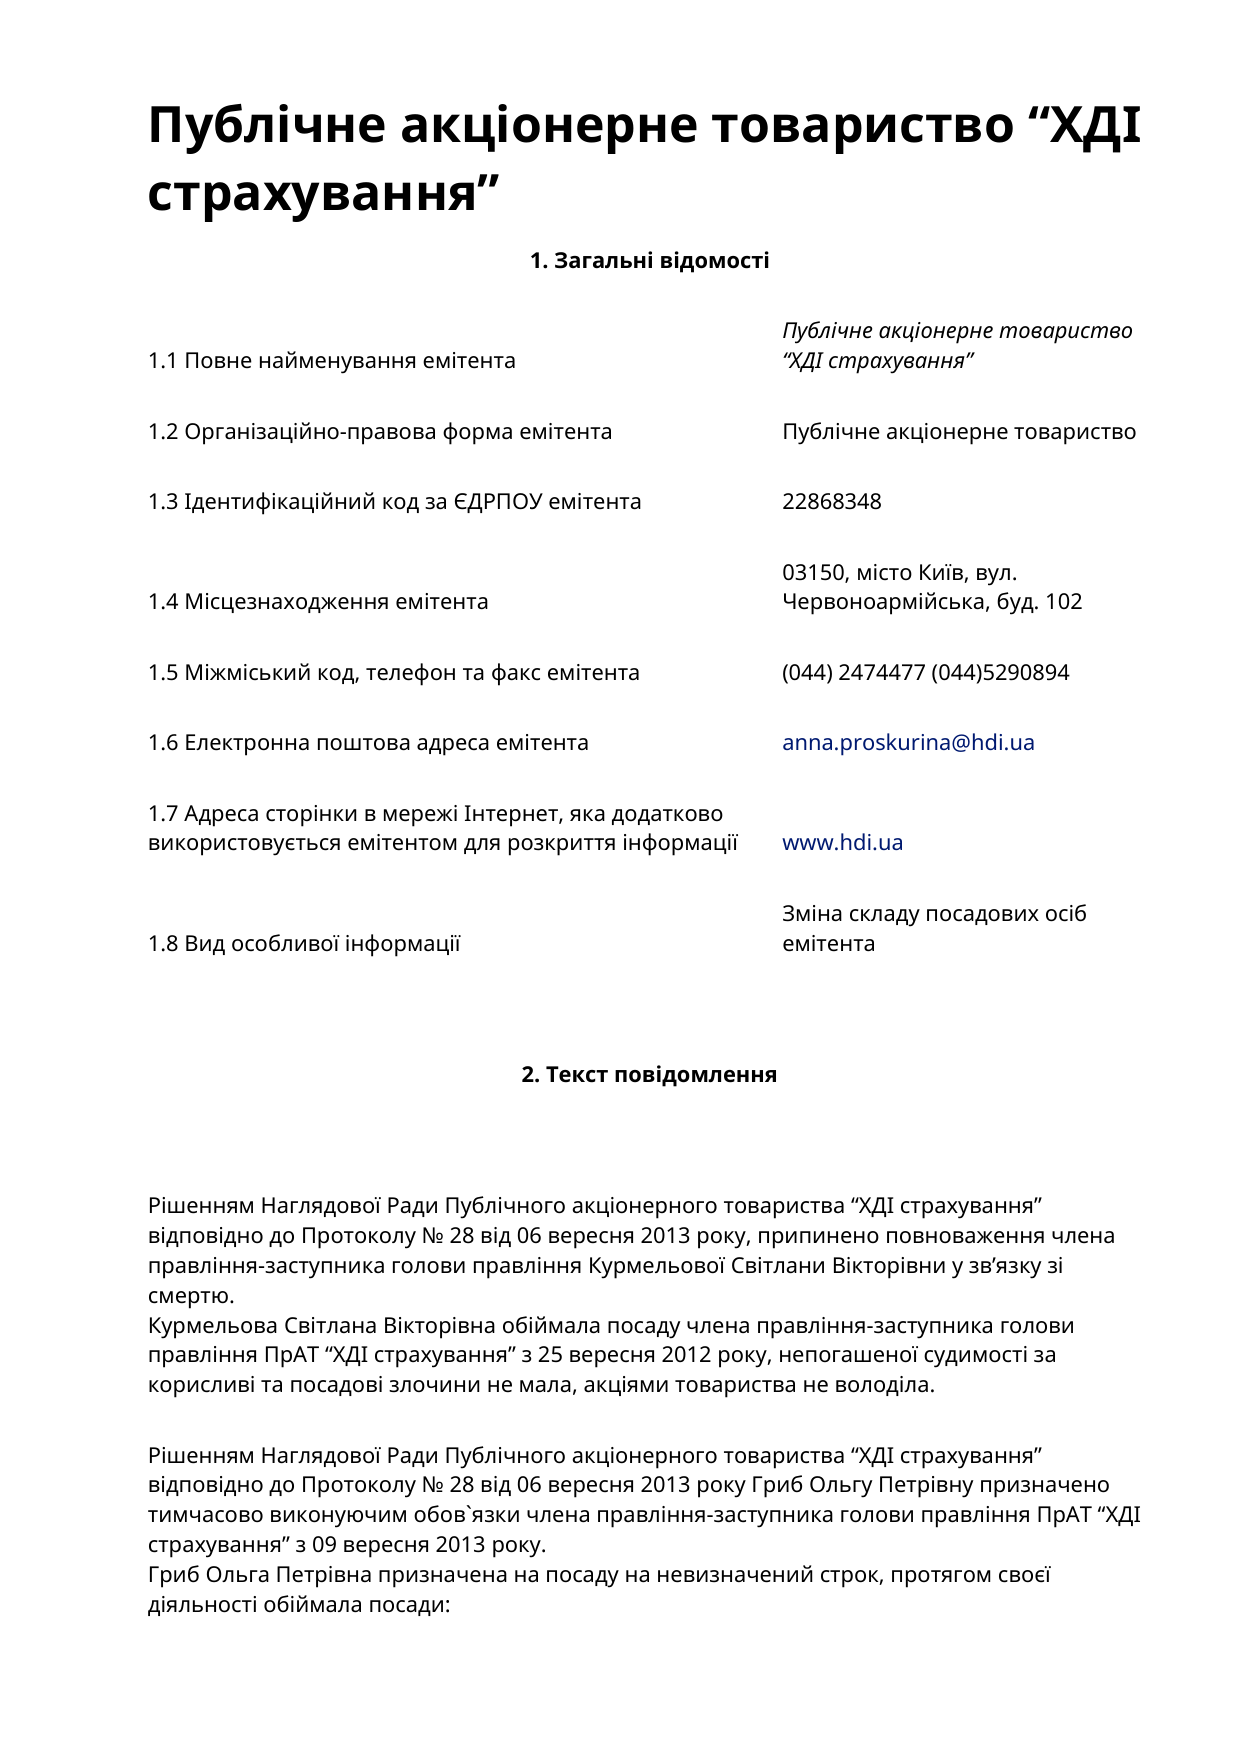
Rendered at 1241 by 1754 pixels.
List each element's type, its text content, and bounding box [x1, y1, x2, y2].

table_header Рiшенням Наглядової Ради Публiчного акцiонерного товариства “ХДI страхування” вiдповiдно до Протоколу № 28 вiд 06 вересня 2013 року, припинено повноваження члена правлiння-заступника голови правлiння Курмельової Свiтлани Вiкторiвни у зв’язку зi смертю. Курмельова Свiтлана Вiкторiвна обiймала посаду члена правлiння-заступника голови правлiння ПрАТ “ХДI страхування” з 25 вересня 2012 року, непогашеної судимостi за корисливi та посадовi злочини не мала, акцiями товариства не володiла. [148, 1170, 1152, 1419]
table_cell 1.8 Вид особливої інформації [148, 878, 782, 978]
table_cell 22868348 [782, 466, 1152, 536]
table_cell 1.4 Місцезнаходження емітента [148, 536, 782, 636]
table_cell (044) 2474477 (044)5290894 [782, 636, 1152, 707]
table_cell 1.1 Повне найменування емітента [148, 295, 782, 395]
table_cell 1.3 Ідентифікаційний код за ЄДРПОУ емітента [148, 466, 782, 536]
table_cell Публiчне акцiонерне товариство “ХДI страхування” [782, 295, 1152, 395]
text Публiчне акцiонерне товариство “ХДI страхування” [148, 88, 1152, 225]
table_cell anna.proskurina@hdi.ua [782, 707, 1152, 777]
table_cell 03150, мiсто Київ, вул. Червоноармiйська, буд. 102 [782, 536, 1152, 636]
table_cell 1.2 Організаційно-правова форма емітента [148, 395, 782, 466]
table_header 2. Текст повідомлення [148, 1039, 1152, 1109]
table_cell Зміна складу посадових осіб емітента [782, 878, 1152, 978]
table_cell Публічне акціонерне товариство [782, 395, 1152, 466]
table_cell 1.6 Електронна поштова адреса емітента [148, 707, 782, 777]
table_header 1. Загальні відомості [148, 225, 1152, 295]
table_cell www.hdi.ua [782, 777, 1152, 877]
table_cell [148, 1419, 1152, 1639]
table_cell 1.7 Адреса сторінки в мережі Інтернет, яка додатково використовується емітентом для розкриття інформації [148, 777, 782, 877]
table_cell 1.5 Міжміський код, телефон та факс емітента [148, 636, 782, 707]
